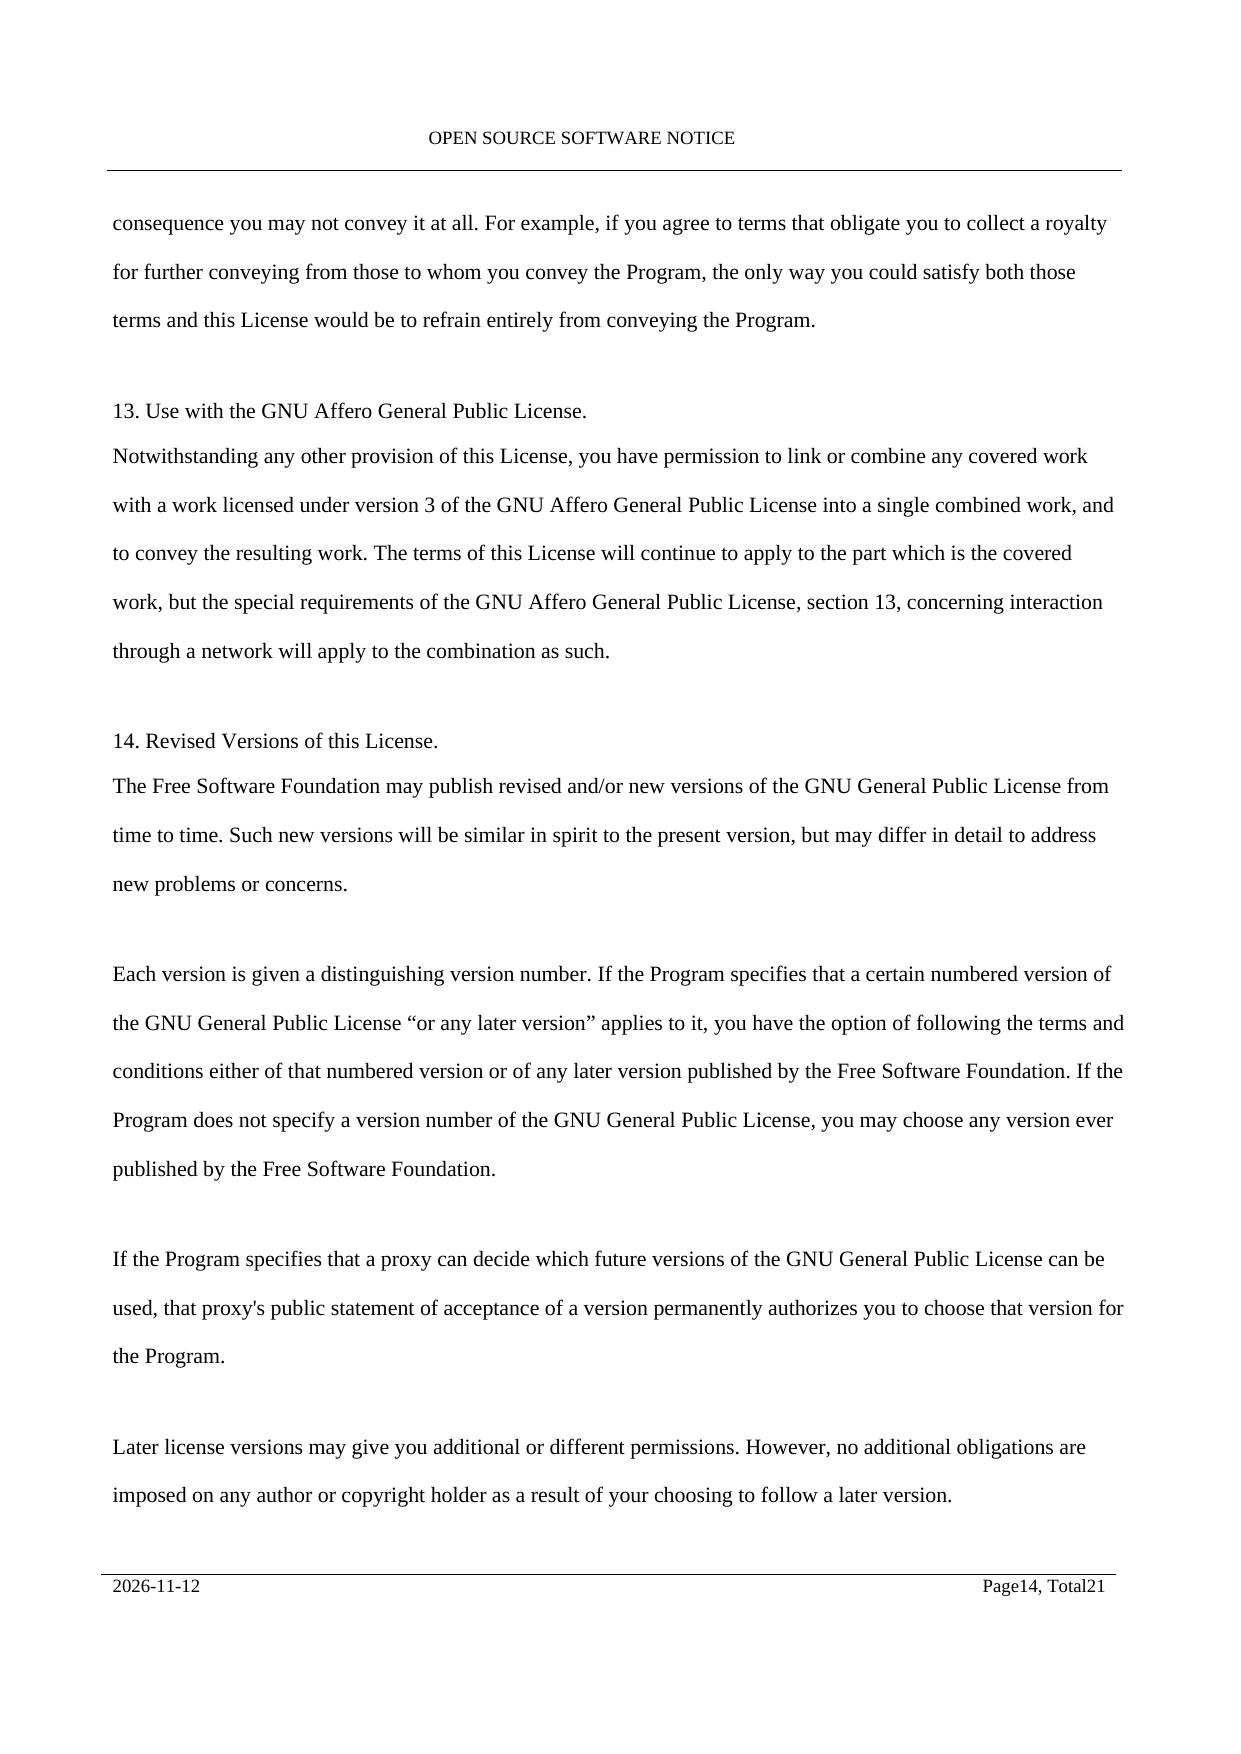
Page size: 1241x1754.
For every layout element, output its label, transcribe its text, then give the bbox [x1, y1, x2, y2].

text 14. Revised Versions of this License. [112, 724, 1128, 757]
text If the Program specifies that a proxy can decide which future versions of the GNU General Public License can be used, that proxy's public statement of acceptance of a version permanently authorizes you to choose that version for the Program. [112, 1242, 1128, 1372]
text Later license versions may give you additional or different permissions. However, no additional obligations are imposed on any author or copyright holder as a result of your choosing to follow a later version. [112, 1430, 1128, 1511]
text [112, 206, 1128, 336]
text Notwithstanding any other provision of this License, you have permission to link or combine any covered work with a work licensed under version 3 of the GNU Affero General Public License into a single combined work, and to convey the resulting work. The terms of this License will continue to apply to the part which is the covered work, but the special requirements of the GNU Affero General Public License, section 13, concerning interaction through a network will apply to the combination as such. [112, 439, 1128, 667]
text Each version is given a distinguishing version number. If the Program specifies that a certain numbered version of the GNU General Public License “or any later version” applies to it, you have the option of following the terms and conditions either of that numbered version or of any later version published by the Free Software Foundation. If the Program does not specify a version number of the GNU General Public License, you may choose any version ever published by the Free Software Foundation. [112, 957, 1128, 1185]
text 13. Use with the GNU Affero General Public License. [112, 394, 1128, 427]
text The Free Software Foundation may publish revised and/or new versions of the GNU General Public License from time to time. Such new versions will be similar in spirit to the present version, but may differ in detail to address new problems or concerns. [112, 769, 1128, 899]
